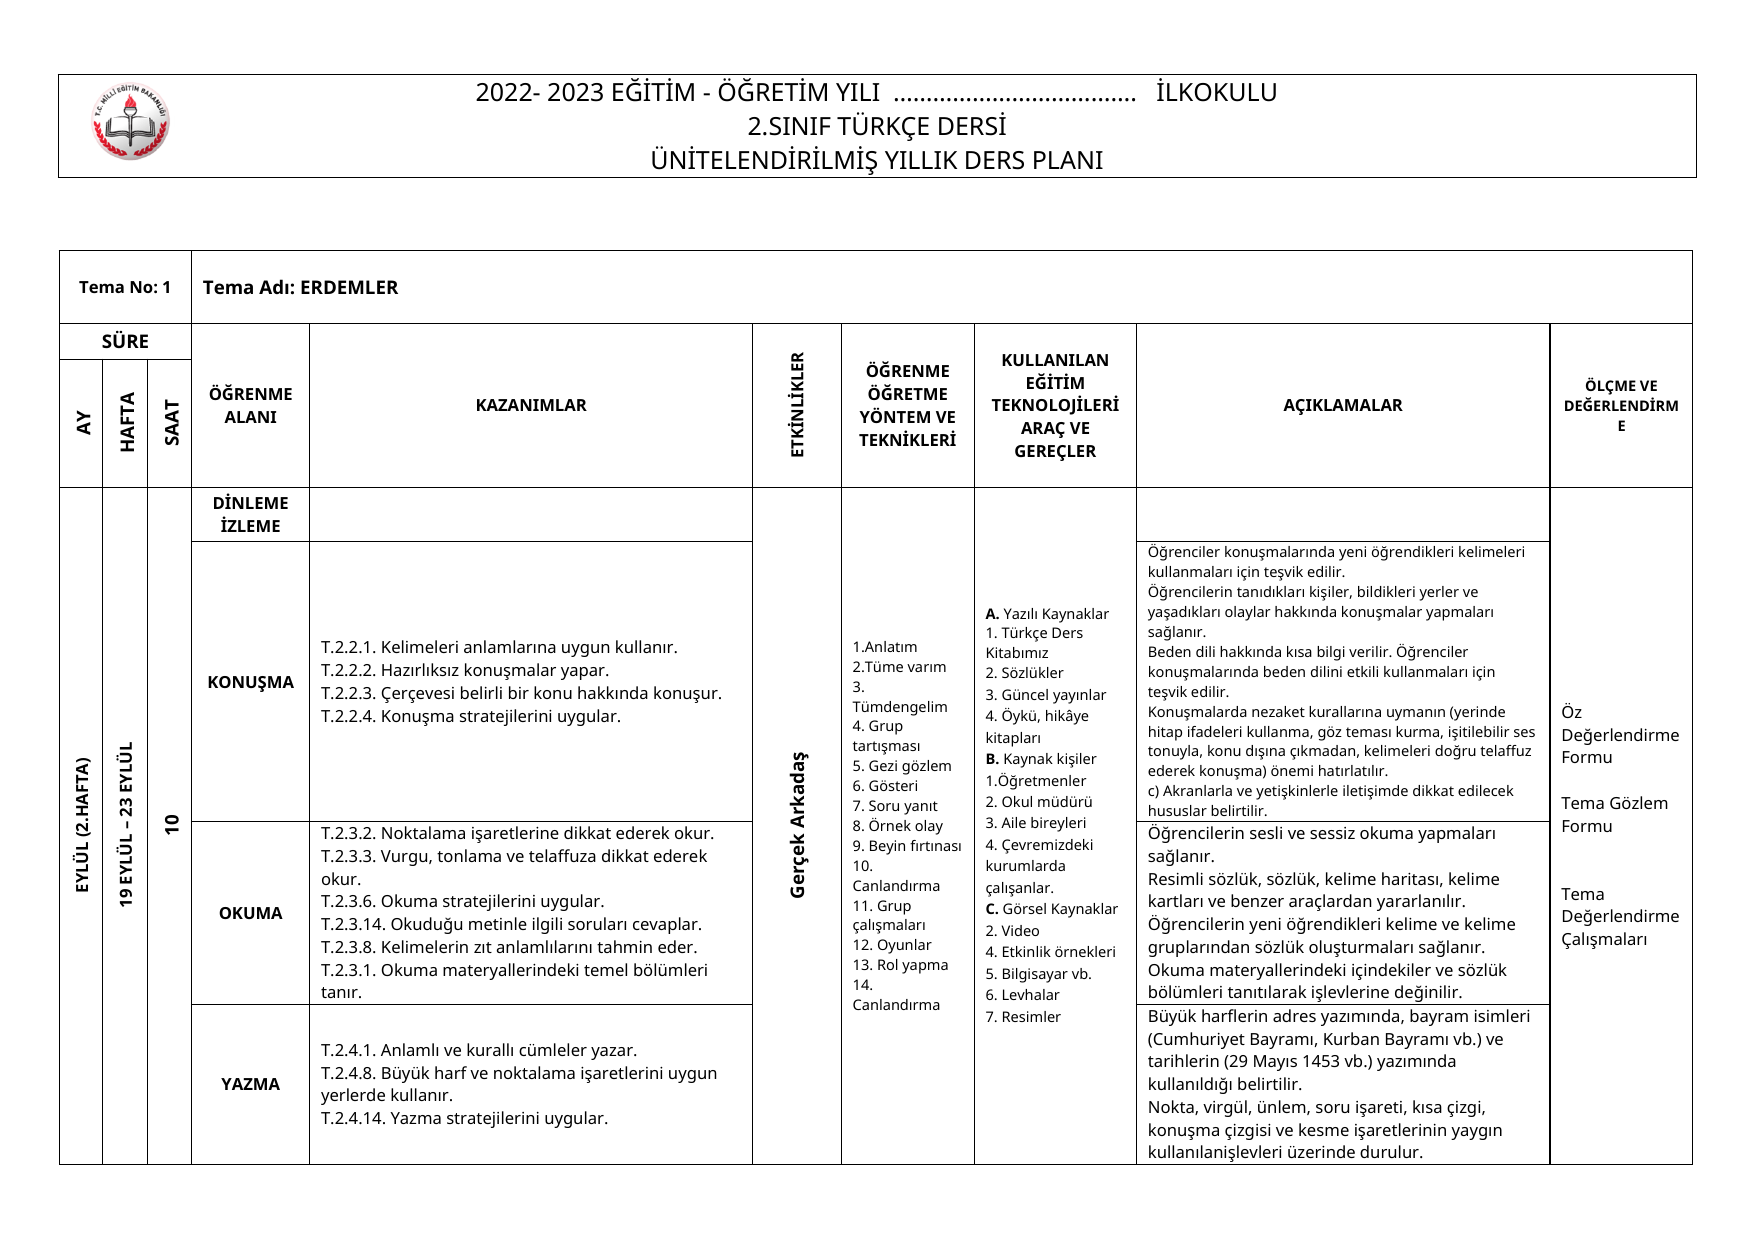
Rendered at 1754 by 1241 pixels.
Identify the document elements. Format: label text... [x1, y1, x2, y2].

table_cell SAAT [148, 360, 191, 487]
table_cell 10 [148, 488, 191, 1163]
table_cell EYLÜL (2.HAFTA) [60, 488, 102, 1163]
table_cell [310, 488, 752, 541]
table_cell YAZMA [192, 1005, 309, 1163]
table_cell T.2.2.1. Kelimeleri anlamlarına uygun kullanır. T.2.2.2. Hazırlıksız konuşmalar yapar. T.2.2.3. Çerçevesi belirli bir konu hakkında konuşur. T.2.2.4. Konuşma stratejilerini uygular. [310, 542, 752, 821]
table_cell KONUŞMA [192, 542, 309, 821]
table_cell KULLANILAN EĞİTİM TEKNOLOJİLERİ ARAÇ VE GEREÇLER [975, 324, 1136, 487]
table_cell 1.Anlatım 2.Tüme varım 3. Tümdengelim 4. Grup tartışması 5. Gezi gözlem 6. Gösteri 7. Soru yanıt 8. Örnek olay 9. Beyin fırtınası 10. Canlandırma 11. Grup çalışmaları 12. Oyunlar 13. Rol yapma 14. Canlandırma [842, 488, 974, 1163]
table_cell DİNLEME İZLEME [192, 488, 309, 541]
table_cell Gerçek Arkadaş [753, 488, 841, 1163]
table_cell 19 EYLÜL – 23 EYLÜL [103, 488, 147, 1163]
table_cell AÇIKLAMALAR [1137, 324, 1549, 487]
table_cell A. Yazılı Kaynaklar 1. Türkçe Ders Kitabımız 2. Sözlükler 3. Güncel yayınlar 4. Öykü, hikâye kitapları B. Kaynak kişiler 1.Öğretmenler 2. Okul müdürü 3. Aile bireyleri 4. Çevremizdeki kurumlarda çalışanlar. C. Görsel Kaynaklar 2. Video 4. Etkinlik örnekleri 5. Bilgisayar vb. 6. Levhalar 7. Resimler [975, 488, 1136, 1163]
table_cell HAFTA [103, 360, 147, 487]
table_cell T.2.3.2. Noktalama işaretlerine dikkat ederek okur. T.2.3.3. Vurgu, tonlama ve telaffuza dikkat ederek okur. T.2.3.6. Okuma stratejilerini uygular. T.2.3.14. Okuduğu metinle ilgili soruları cevaplar. T.2.3.8. Kelimelerin zıt anlamlılarını tahmin eder. T.2.3.1. Okuma materyallerindeki temel bölümleri tanır. [310, 822, 752, 1003]
table_cell OKUMA [192, 822, 309, 1003]
table_cell AY [60, 360, 102, 487]
picture [85, 77, 175, 167]
table_cell Öğrencilerin sesli ve sessiz okuma yapmaları sağlanır. Resimli sözlük, sözlük, kelime haritası, kelime kartları ve benzer araçlardan yararlanılır. Öğrencilerin yeni öğrendikleri kelime ve kelime gruplarından sözlük oluşturmaları sağlanır. Okuma materyallerindeki içindekiler ve sözlük bölümleri tanıtılarak işlevlerine değinilir. [1137, 822, 1549, 1003]
table_cell T.2.4.1. Anlamlı ve kurallı cümleler yazar. T.2.4.8. Büyük harf ve noktalama işaretlerini uygun yerlerde kullanır. T.2.4.14. Yazma stratejilerini uygular. [310, 1005, 752, 1163]
table_cell ÖĞRENME ÖĞRETME YÖNTEM VE TEKNİKLERİ [842, 324, 974, 487]
table_cell Öz Değerlendirme Formu Tema Gözlem Formu Tema Değerlendirme Çalışmaları [1551, 488, 1692, 1163]
table_cell Öğrenciler konuşmalarında yeni öğrendikleri kelimeleri kullanmaları için teşvik edilir. Öğrencilerin tanıdıkları kişiler, bildikleri yerler ve yaşadıkları olaylar hakkında konuşmalar yapmaları sağlanır. Beden dili hakkında kısa bilgi verilir. Öğrenciler konuşmalarında beden dilini etkili kullanmaları için teşvik edilir. Konuşmalarda nezaket kurallarına uymanın (yerinde hitap ifadeleri kullanma, göz teması kurma, işitilebilir ses tonuyla, konu dışına çıkmadan, kelimeleri doğru telaffuz ederek konuşma) önemi hatırlatılır. c) Akranlarla ve yetişkinlerle iletişimde dikkat edilecek hususlar belirtilir. [1137, 542, 1549, 821]
table_header Tema Adı: ERDEMLER [192, 251, 1692, 323]
table_cell Büyük harflerin adres yazımında, bayram isimleri (Cumhuriyet Bayramı, Kurban Bayramı vb.) ve tarihlerin (29 Mayıs 1453 vb.) yazımında kullanıldığı belirtilir. Nokta, virgül, ünlem, soru işareti, kısa çizgi, konuşma çizgisi ve kesme işaretlerinin yaygın kullanılanişlevleri üzerinde durulur. [1137, 1005, 1549, 1163]
table_cell ÖĞRENME ALANI [192, 324, 309, 487]
table_cell KAZANIMLAR [310, 324, 752, 487]
table_cell ÖLÇME VE DEĞERLENDİRME [1551, 324, 1692, 487]
table_header Tema No: 1 [60, 251, 191, 323]
table_cell ETKİNLİKLER [753, 324, 841, 487]
table_cell [1137, 488, 1549, 541]
table_cell SÜRE [60, 324, 191, 358]
